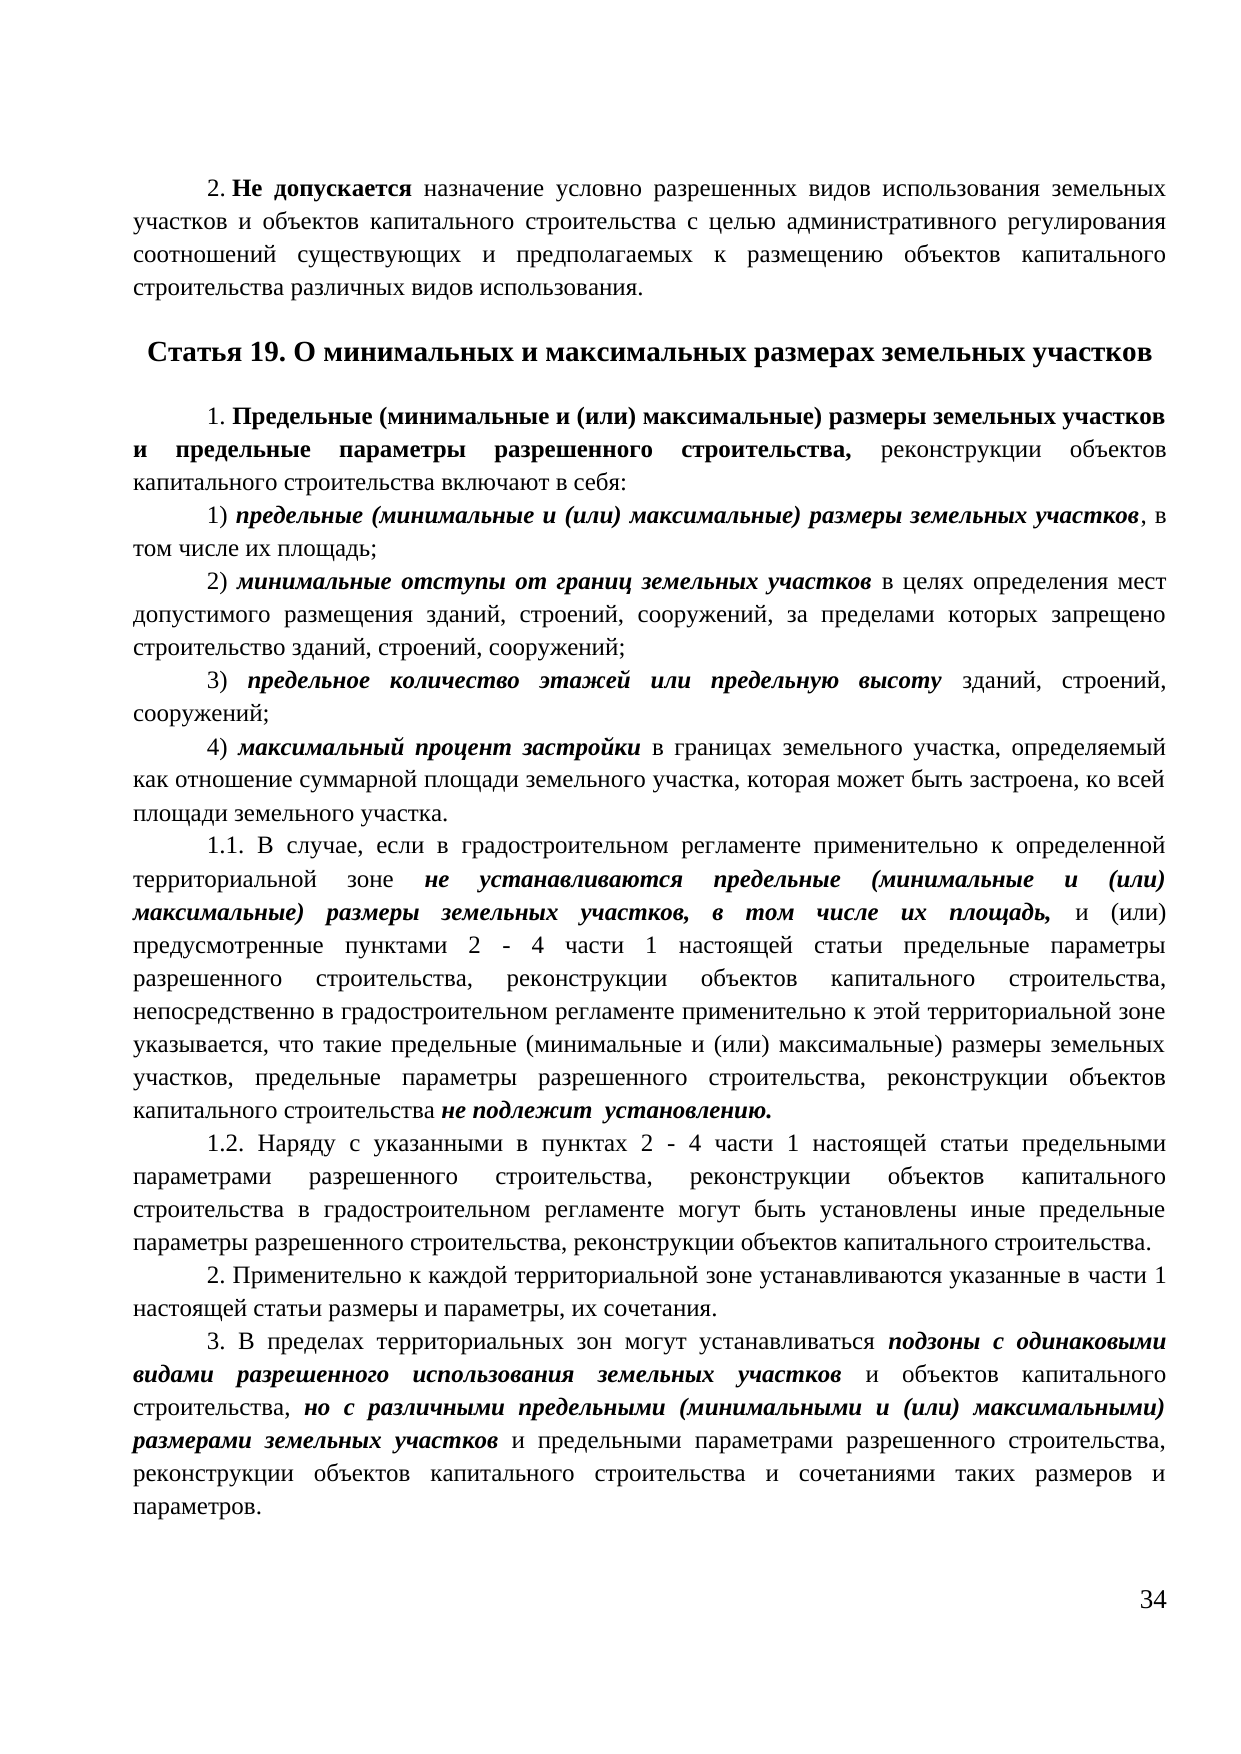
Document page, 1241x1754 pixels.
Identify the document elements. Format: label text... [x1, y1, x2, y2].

text 1.2. Наряду с указанными в пунктах 2 - 4 части 1 настоящей статьи предельными параметрами разрешенного строительства, реконструкции объектов капитального строительства в градостроительном регламенте могут быть установлены иные предельные параметры разрешенного строительства, реконструкции объектов капитального строительства. [133, 1128, 1167, 1256]
text 1) предельные (минимальные и (или) максимальные) размеры земельных участков, в том числе их площадь; [133, 500, 1167, 562]
text 2. Применительно к каждой территориальной зоне устанавливаются указанные в части 1 настоящей статьи размеры и параметры, их сочетания. [133, 1260, 1167, 1322]
text 4) максимальный процент застройки в границах земельного участка, определяемый как отношение суммарной площади земельного участка, которая может быть застроена, ко всей площади земельного участка. [133, 732, 1167, 826]
text 1.1. В случае, если в градостроительном регламенте применительно к определенной территориальной зоне не устанавливаются предельные (минимальные и (или) максимальные) размеры земельных участков, в том числе их площадь, и (или) предусмотренные пунктами 2 - 4 части 1 настоящей статьи предельные параметры разрешенного строительства, реконструкции объектов капитального строительства, непосредственно в градостроительном регламенте применительно к этой территориальной зоне указывается, что такие предельные (минимальные и (или) максимальные) размеры земельных участков, предельные параметры разрешенного строительства, реконструкции объектов капитального строительства не подлежит установлению. [133, 831, 1167, 1123]
text 2) минимальные отступы от границ земельных участков в целях определения мест допустимого размещения зданий, строений, сооружений, за пределами которых запрещено строительство зданий, строений, сооружений; [133, 566, 1167, 661]
text 1. Предельные (минимальные и (или) максимальные) размеры земельных участков и предельные параметры разрешенного строительства, реконструкции объектов капитального строительства включают в себя: [133, 401, 1167, 496]
text Статья 19. О минимальных и максимальных размерах земельных участков [133, 334, 1167, 368]
text 2. Не допускается назначение условно разрешенных видов использования земельных участков и объектов капитального строительства с целью административного регулирования соотношений существующих и предполагаемых к размещению объектов капитального строительства различных видов использования. [133, 173, 1167, 301]
text 3. В пределах территориальных зон могут устанавливаться подзоны с одинаковыми видами разрешенного использования земельных участков и объектов капитального строительства, но с различными предельными (минимальными и (или) максимальными) размерами земельных участков и предельными параметрами разрешенного строительства, реконструкции объектов капитального строительства и сочетаниями таких размеров и параметров. [133, 1326, 1167, 1520]
text 3) предельное количество этажей или предельную высоту зданий, строений, сооружений; [133, 666, 1167, 727]
